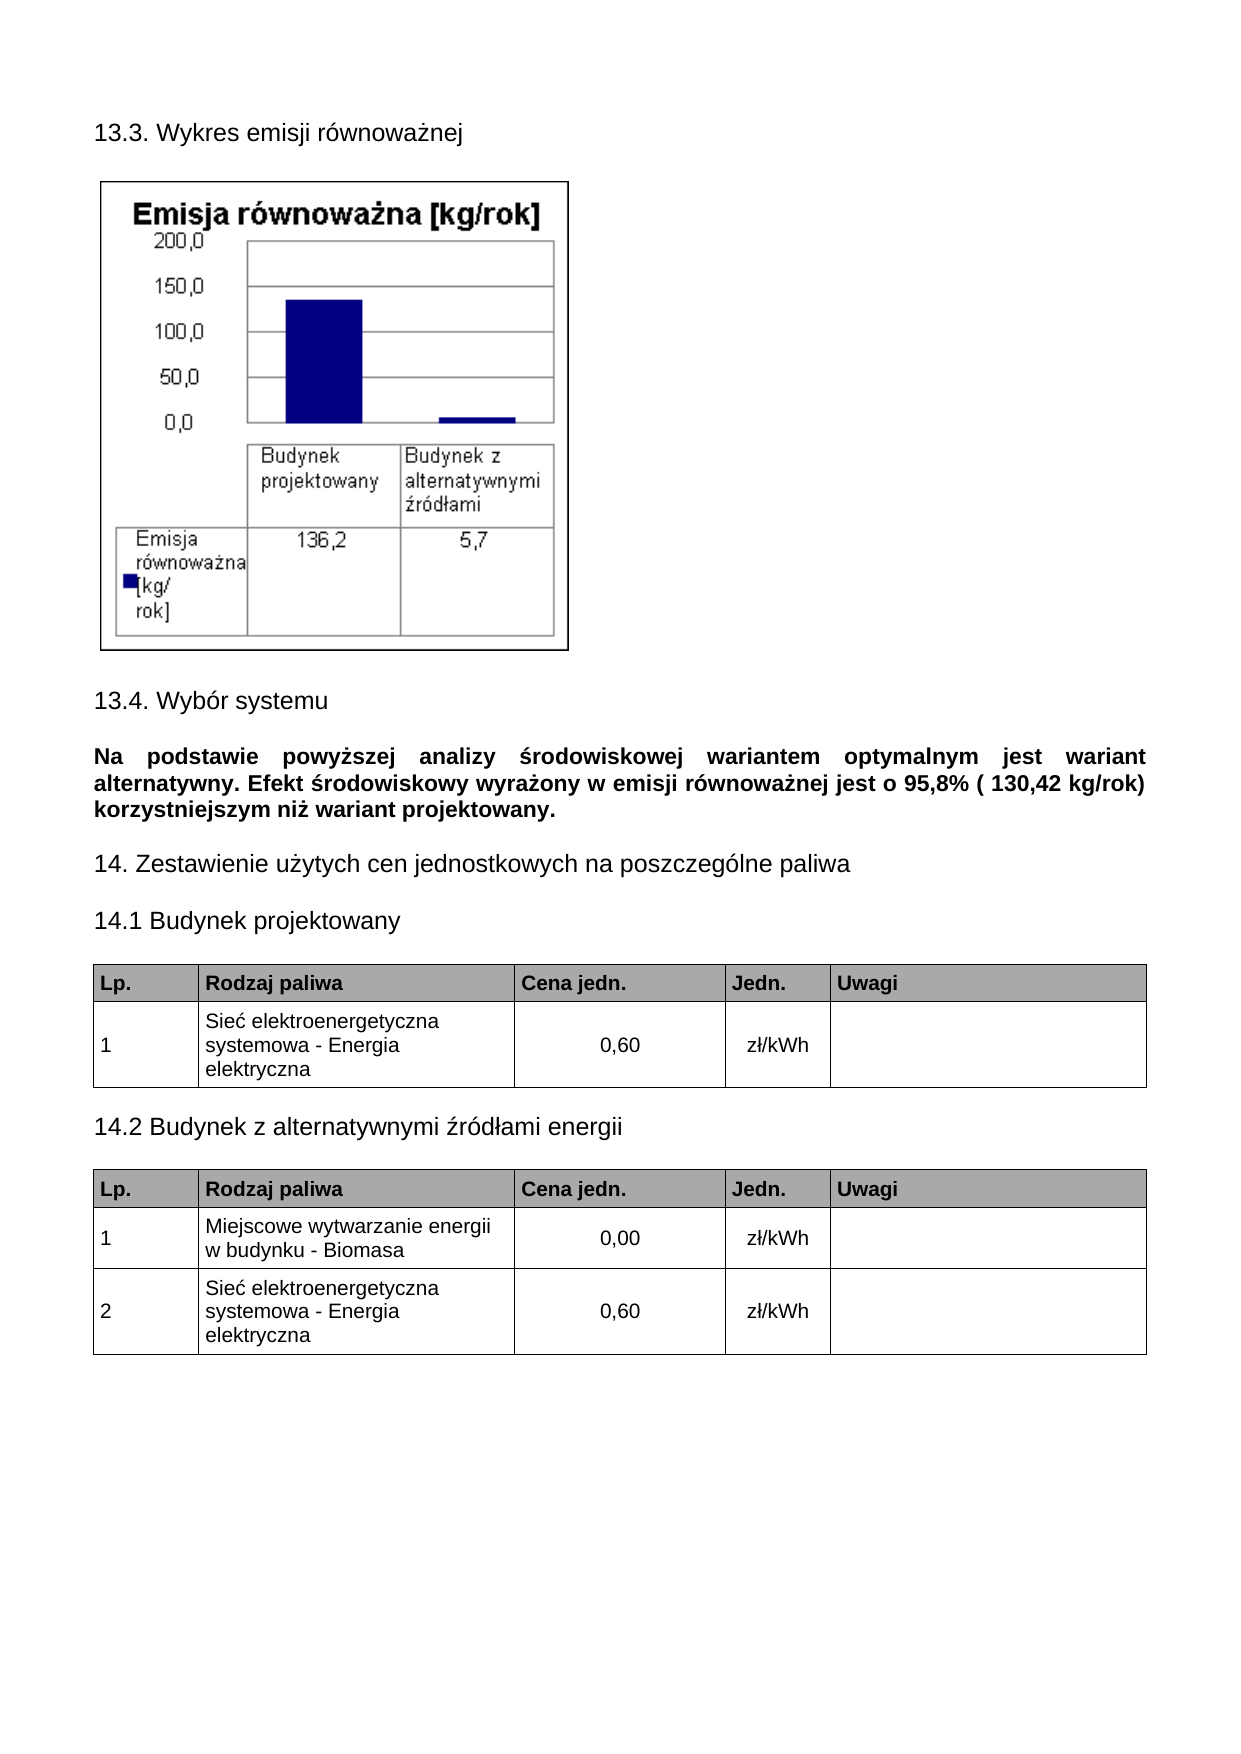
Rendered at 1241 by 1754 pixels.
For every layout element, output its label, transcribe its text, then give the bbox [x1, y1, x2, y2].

table_header [94, 176, 1146, 657]
table_cell Miejscowe wytwarzanie energii w budynku - Biomasa [199, 1208, 514, 1268]
text 14.1 Budynek projektowany [94, 906, 1146, 935]
text 13.3. Wykres emisji równoważnej [94, 118, 1146, 147]
table_header Jedn. [726, 1170, 830, 1207]
table_cell 0,00 [515, 1208, 725, 1268]
table_header Cena jedn. [515, 1170, 725, 1207]
table_header Rodzaj paliwa [199, 1170, 514, 1207]
text 14.2 Budynek z alternatywnymi źródłami energii [94, 1112, 1146, 1140]
text Na podstawie powyższej analizy środowiskowej wariantem optymalnym jest wariant alternatywny. Efekt środowiskowy wyrażony w emisji równoważnej jest o 95,8% ( 130,42 kg/rok) korzystniejszym niż wariant projektowany. [94, 743, 1146, 822]
text 14. Zestawienie użytych cen jednostkowych na poszczególne paliwa [94, 849, 1146, 877]
table_header Lp. [94, 1170, 198, 1207]
table_cell zł/kWh [726, 1269, 830, 1353]
table_header Uwagi [831, 1170, 1146, 1207]
table_cell Sieć elektroenergetyczna systemowa - Energia elektryczna [199, 1269, 514, 1353]
table_cell 1 [94, 1208, 198, 1268]
table_header Uwagi [831, 965, 1146, 1001]
table_header Rodzaj paliwa [199, 965, 514, 1001]
table_cell 0,60 [515, 1002, 725, 1087]
text 13.4. Wybór systemu [94, 686, 1146, 714]
table_cell 1 [94, 1002, 198, 1087]
table_header Lp. [94, 965, 198, 1001]
table_cell 0,60 [515, 1269, 725, 1353]
table_cell [831, 1269, 1146, 1353]
table_header Jedn. [726, 965, 830, 1001]
picture [100, 181, 569, 651]
table_cell Sieć elektroenergetyczna systemowa - Energia elektryczna [199, 1002, 514, 1087]
table_cell zł/kWh [726, 1002, 830, 1087]
table_cell [831, 1002, 1146, 1087]
table_header Cena jedn. [515, 965, 725, 1001]
table_cell zł/kWh [726, 1208, 830, 1268]
table_cell [831, 1208, 1146, 1268]
table_cell 2 [94, 1269, 198, 1353]
